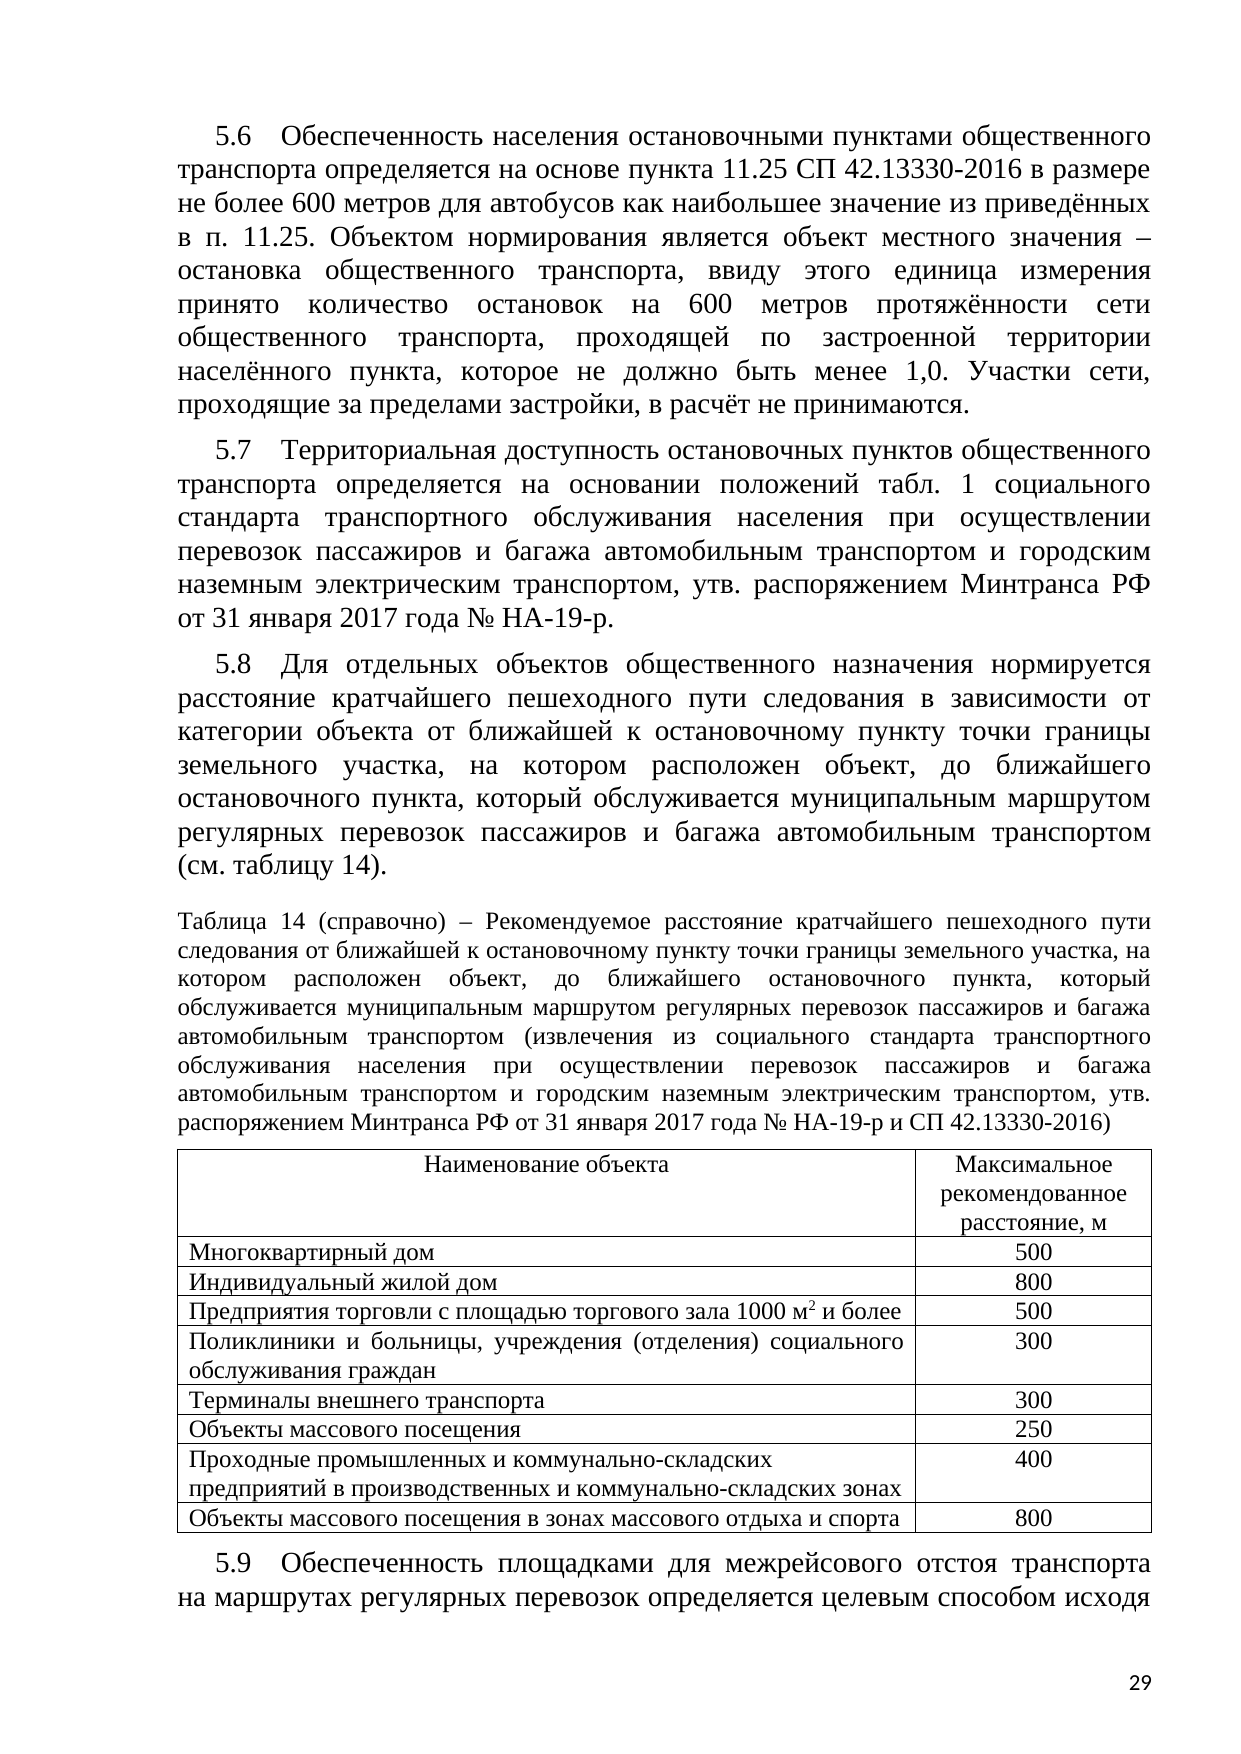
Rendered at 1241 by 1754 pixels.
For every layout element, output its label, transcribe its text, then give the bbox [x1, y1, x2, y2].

table_cell 500 [916, 1237, 1151, 1266]
table_cell Проходные промышленных и коммунально-складских предприятий в производственных и коммунально-складских зонах [178, 1444, 915, 1502]
list Для отдельных объектов общественного назначения нормируется расстояние кратчайшего пешеходного пути следования в зависимости от категории объекта от ближайшей к остановочному пункту точки границы земельного участка, на котором расположен объект, до ближайшего остановочного пункта, который обслуживается муниципальным маршрутом регулярных перевозок пассажиров и багажа автомобильным транспортом (см. таблицу 14). [177, 646, 1152, 881]
table_cell Объекты массового посещения в зонах массового отдыха и спорта [178, 1503, 915, 1532]
table_cell 800 [916, 1503, 1151, 1532]
table_cell 800 [916, 1267, 1151, 1295]
table_cell Терминалы внешнего транспорта [178, 1385, 915, 1413]
table_cell 400 [916, 1444, 1151, 1502]
table_header Максимальное рекомендованное расстояние, м [916, 1150, 1151, 1236]
table_cell 500 [916, 1296, 1151, 1325]
table_cell 300 [916, 1385, 1151, 1413]
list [177, 1545, 1152, 1612]
table_cell Предприятия торговли с площадью торгового зала 1000 м2 и более [178, 1296, 915, 1325]
table_header Наименование объекта [178, 1150, 915, 1236]
list Территориальная доступность остановочных пунктов общественного транспорта определяется на основании положений табл. 1 социального стандарта транспортного обслуживания населения при осуществлении перевозок пассажиров и багажа автомобильным транспортом и городским наземным электрическим транспортом, утв. распоряжением Минтранса РФ от 31 января 2017 года № НА-19-р. [177, 432, 1152, 634]
list Обеспеченность населения остановочными пунктами общественного транспорта определяется на основе пункта 11.25 СП 42.13330-2016 в размере не более 600 метров для автобусов как наибольшее значение из приведённых в п. 11.25. Объектом нормирования является объект местного значения – остановка общественного транспорта, ввиду этого единица измерения принято количество остановок на 600 метров протяжённости сети общественного транспорта, проходящей по застроенной территории населённого пункта, которое не должно быть менее 1,0. Участки сети, проходящие за пределами застройки, в расчёт не принимаются. [177, 118, 1152, 420]
table_cell Индивидуальный жилой дом [178, 1267, 915, 1295]
table_cell Поликлиники и больницы, учреждения (отделения) социального обслуживания граждан [178, 1326, 915, 1384]
table_cell Многоквартирный дом [178, 1237, 915, 1266]
table_cell 250 [916, 1415, 1151, 1443]
table_cell 300 [916, 1326, 1151, 1384]
text Таблица 14 (справочно) – Рекомендуемое расстояние кратчайшего пешеходного пути следования от ближайшей к остановочному пункту точки границы земельного участка, на котором расположен объект, до ближайшего остановочного пункта, который обслуживается муниципальным маршрутом регулярных перевозок пассажиров и багажа автомобильным транспортом (извлечения из социального стандарта транспортного обслуживания населения при осуществлении перевозок пассажиров и багажа автомобильным транспортом и городским наземным электрическим транспортом, утв. распоряжением Минтранса РФ от 31 января 2017 года № НА-19-р и СП 42.13330-2016) [177, 906, 1152, 1136]
table_cell Объекты массового посещения [178, 1415, 915, 1443]
